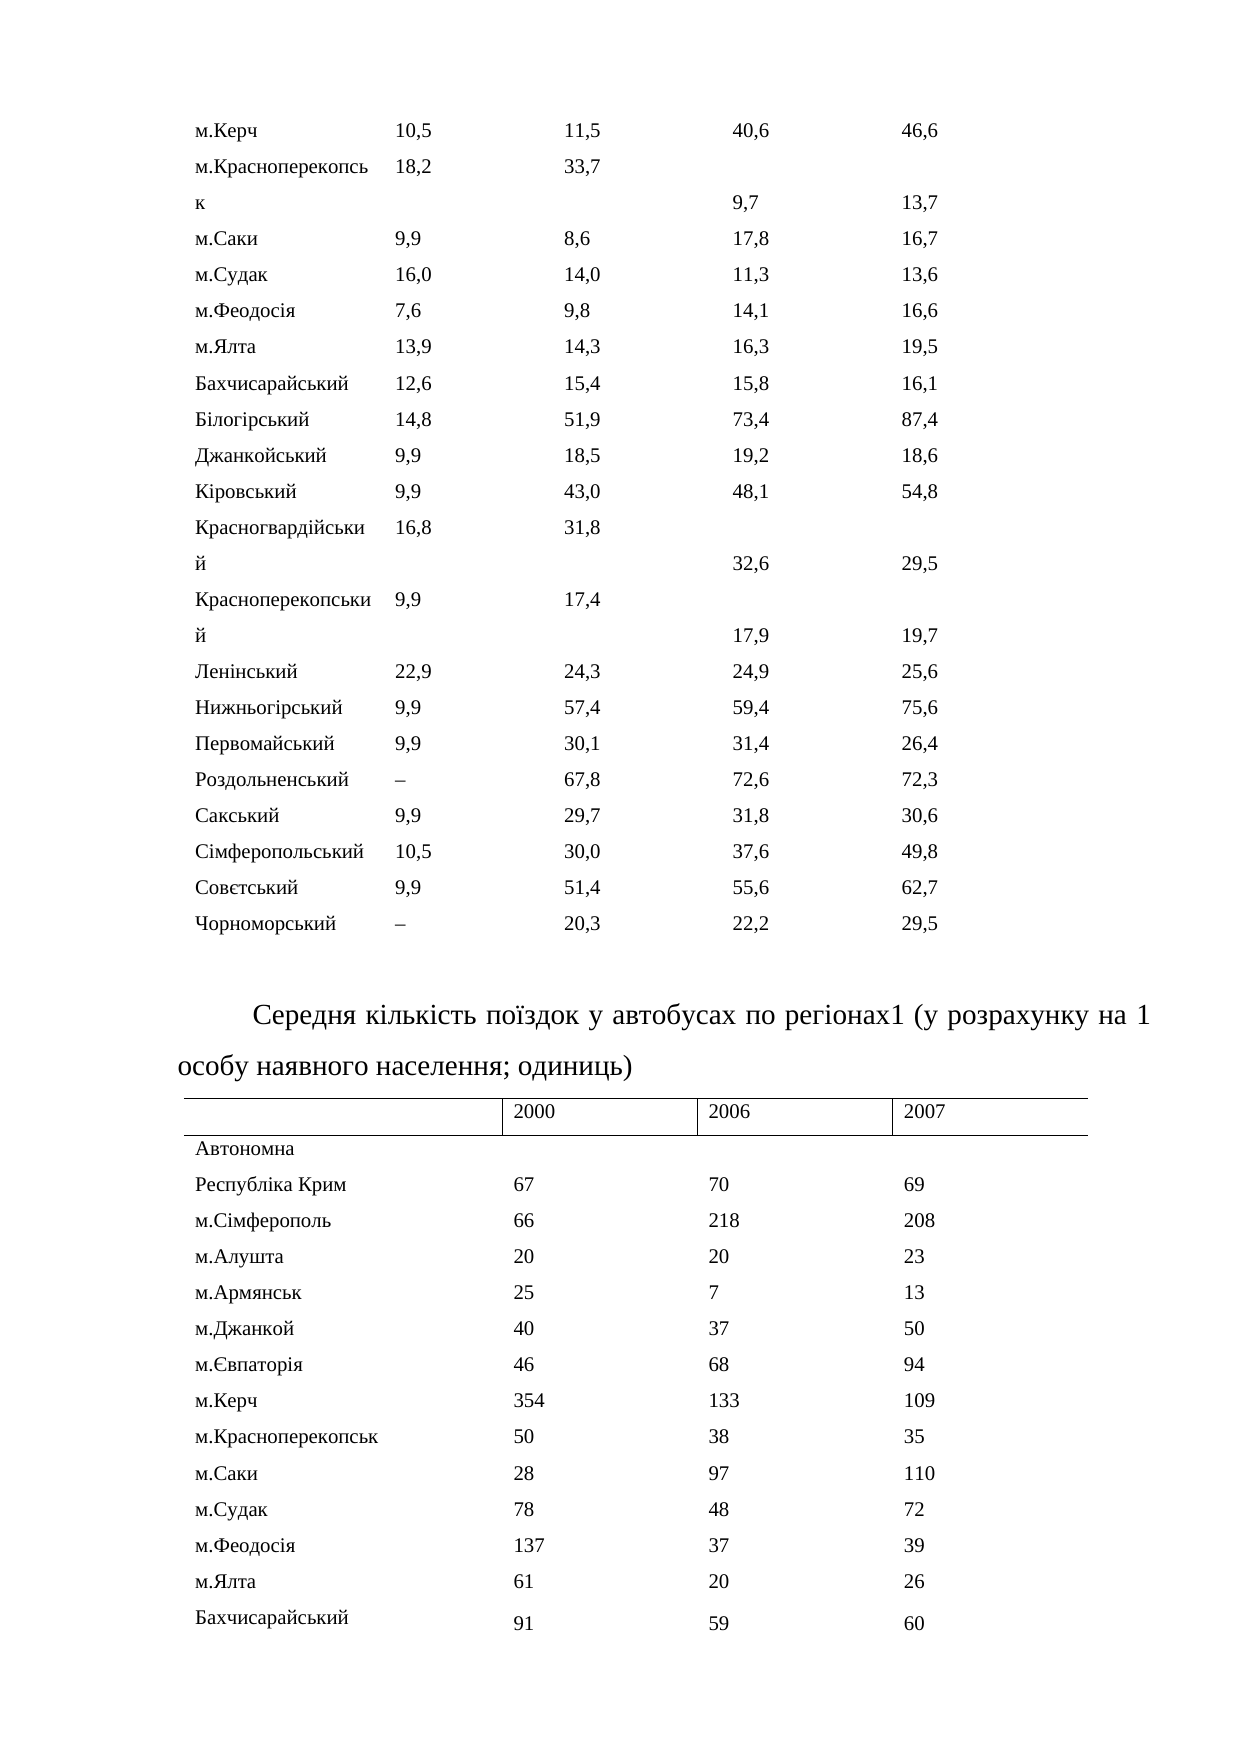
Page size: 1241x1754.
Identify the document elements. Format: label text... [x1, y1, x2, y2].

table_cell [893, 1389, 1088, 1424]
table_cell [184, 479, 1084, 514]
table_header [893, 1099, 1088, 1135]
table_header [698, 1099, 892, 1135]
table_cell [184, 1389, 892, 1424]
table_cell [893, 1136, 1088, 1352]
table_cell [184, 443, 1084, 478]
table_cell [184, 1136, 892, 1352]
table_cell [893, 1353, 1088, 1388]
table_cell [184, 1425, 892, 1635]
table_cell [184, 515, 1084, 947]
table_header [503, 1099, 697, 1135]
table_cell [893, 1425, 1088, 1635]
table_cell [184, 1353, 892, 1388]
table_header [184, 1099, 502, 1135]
text Середня кількість поїздок у автобусах по регіонах1 (у розрахунку на 1 особу наявного населення; одиниць) [177, 997, 1152, 1081]
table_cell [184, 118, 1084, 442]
